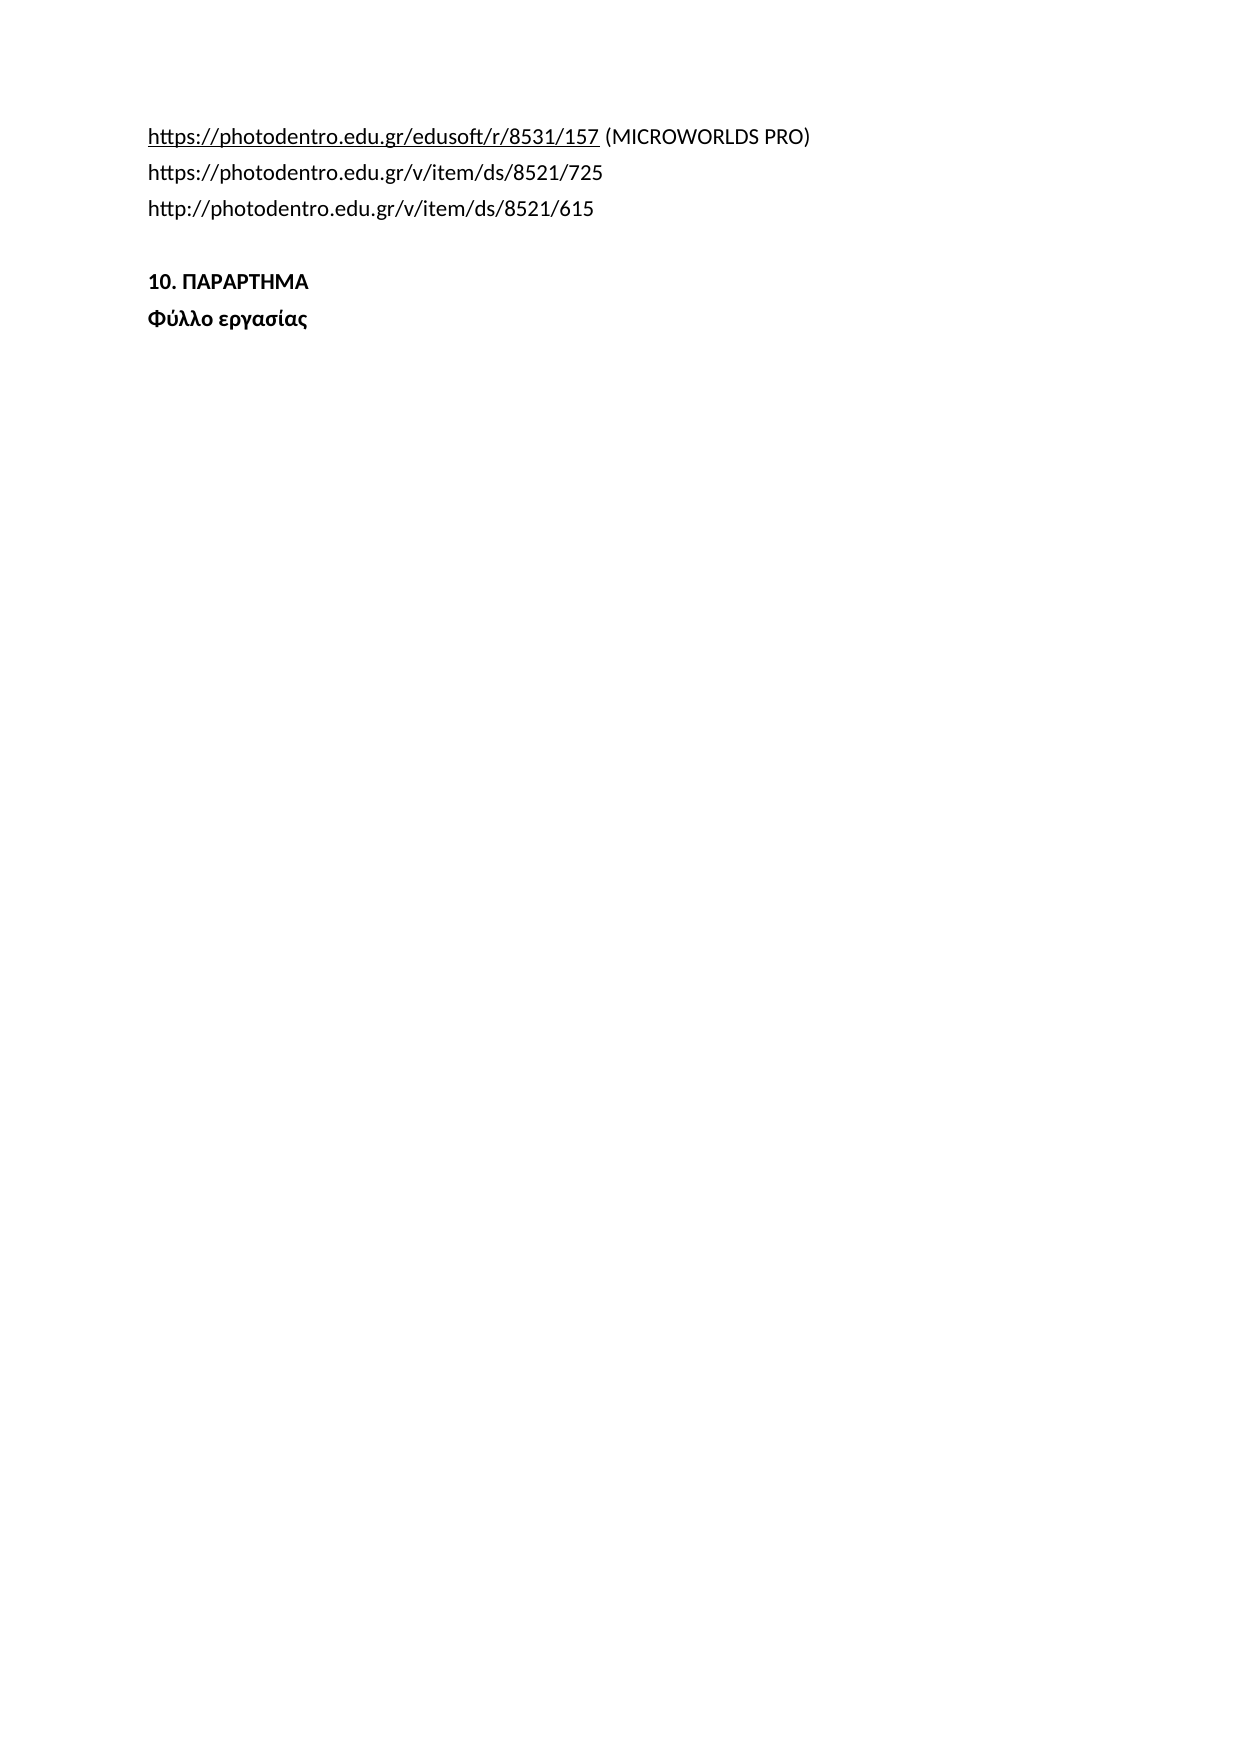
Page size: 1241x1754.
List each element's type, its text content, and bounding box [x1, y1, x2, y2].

text https://photodentro.edu.gr/edusoft/r/8531/157 (MICROWORLDS PRO) [148, 122, 1092, 150]
text http://photodentro.edu.gr/v/item/ds/8521/615 [148, 194, 1092, 223]
text https://photodentro.edu.gr/v/item/ds/8521/725 [148, 158, 1092, 186]
text 10. ΠΑΡΑΡΤΗΜΑ [148, 267, 1092, 295]
text Φύλλο εργασίας [148, 304, 1092, 332]
